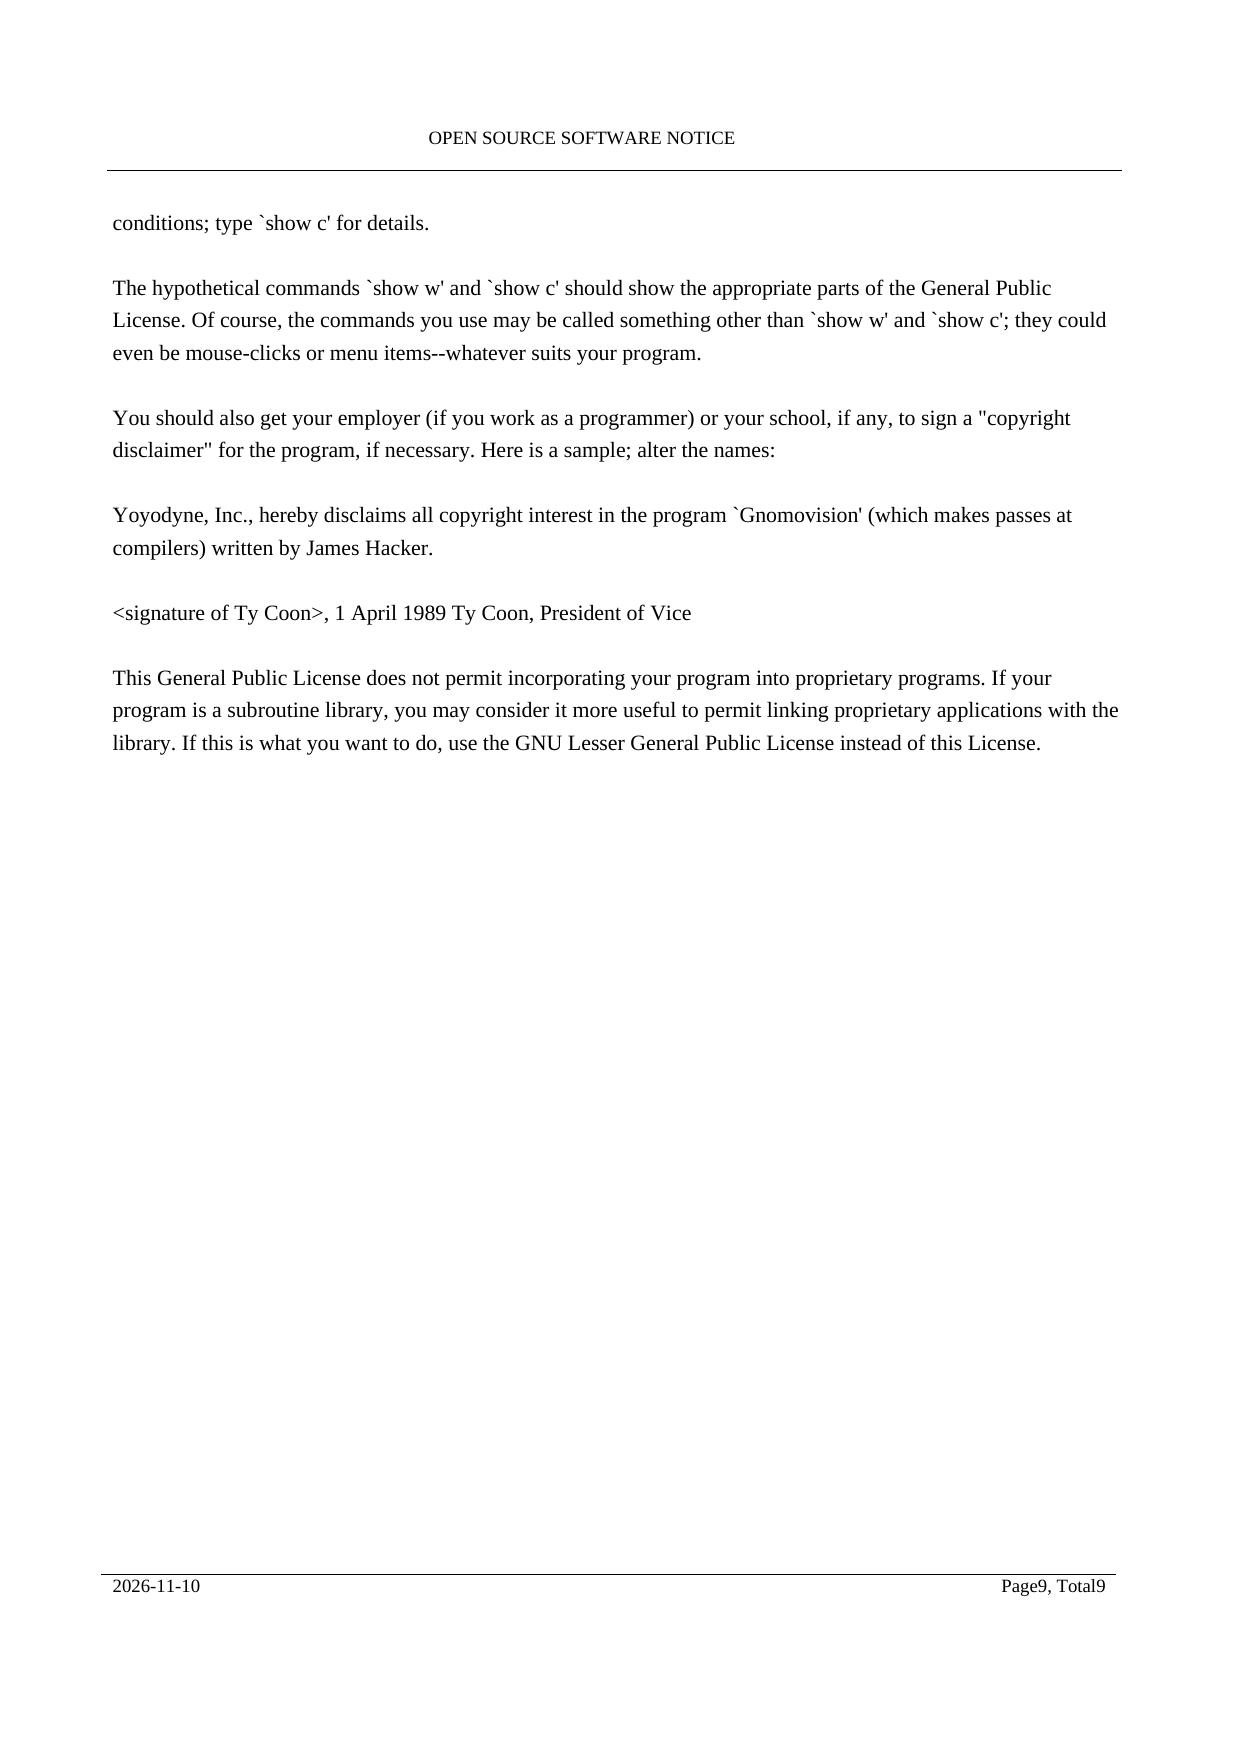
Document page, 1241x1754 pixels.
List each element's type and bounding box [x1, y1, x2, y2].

text [112, 206, 1128, 759]
